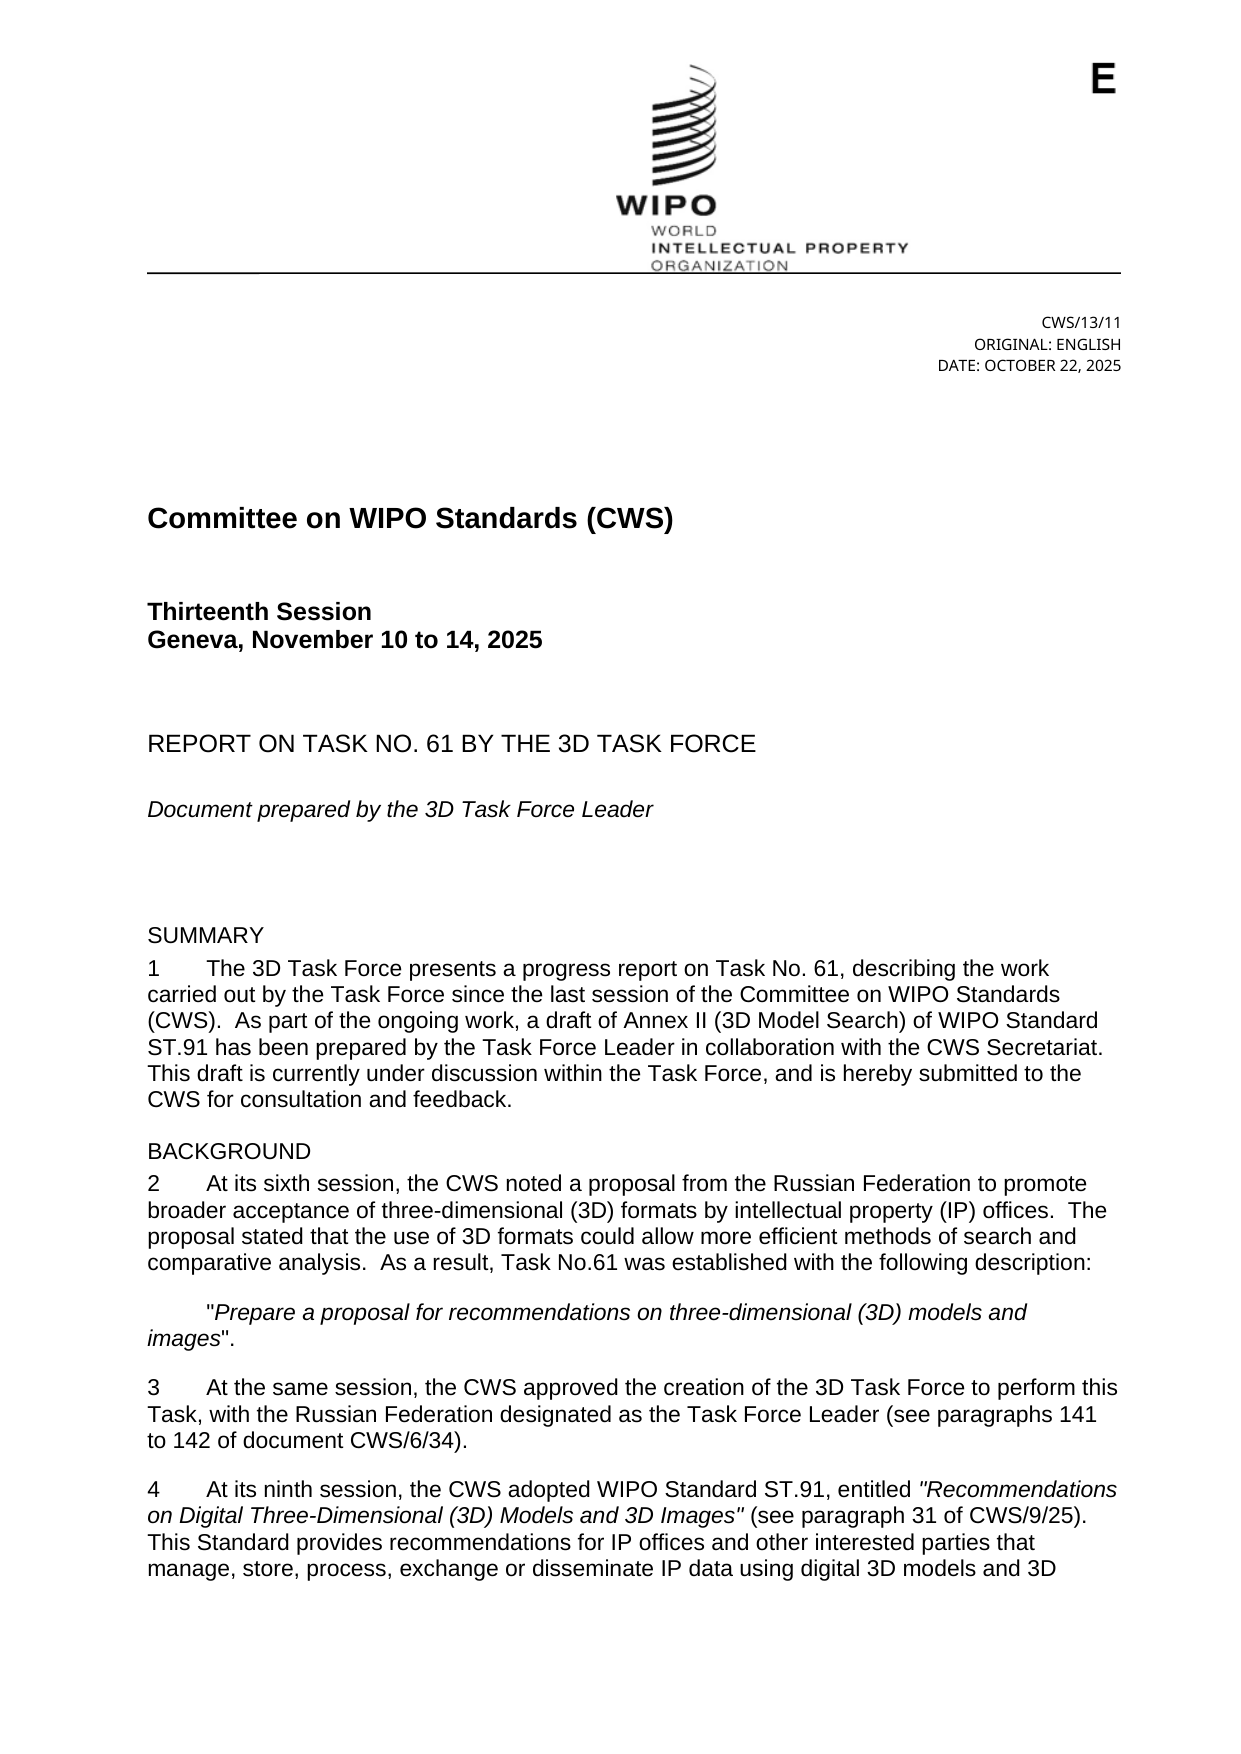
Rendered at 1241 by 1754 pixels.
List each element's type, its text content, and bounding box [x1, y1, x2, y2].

subtitle Committee on WIPO Standards (CWS) [147, 501, 1122, 534]
subtitle Background [147, 1138, 1122, 1164]
text Report ON tASK nO. 61 by the 3D Task Force [147, 729, 1122, 758]
text The 3D Task Force presents a progress report on Task No. 61, describing the work carried out by the Task Force since the last session of the Committee on WIPO Standards (CWS). As part of the ongoing work, a draft of Annex II (3D Model Search) of WIPO Standard ST.91 has been prepared by the Task Force Leader in collaboration with the CWS Secretariat. This draft is currently under discussion within the Task Force, and is hereby submitted to the CWS for consultation and feedback. [147, 954, 1122, 1113]
picture [615, 58, 1122, 274]
text DATE: October 22, 2025 [147, 354, 1122, 376]
text At its sixth session, the CWS noted a proposal from the Russian Federation to promote broader acceptance of three-dimensional (3D) formats by intellectual property (IP) offices. The proposal stated that the use of 3D formats could allow more efficient methods of search and comparative analysis. As a result, Task No.61 was established with the following description: [147, 1170, 1122, 1276]
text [147, 1476, 1122, 1582]
text Geneva, November 10 to 14, 2025 [147, 626, 1122, 654]
text "Prepare a proposal for recommendations on three-dimensional (3D) models and images". [147, 1298, 1122, 1351]
text Thirteenth Session [147, 597, 1122, 626]
text At the same session, the CWS approved the creation of the 3D Task Force to perform this Task, with the Russian Federation designated as the Task Force Leader (see paragraphs 141 to 142 of document CWS/6/34). [147, 1374, 1122, 1453]
text Document prepared by the 3D Task Force Leader [147, 796, 1122, 822]
text CWS/13/11 [147, 312, 1122, 333]
subtitle SUMMARY [147, 922, 1122, 948]
text ORIGINAL: English [147, 333, 1122, 354]
